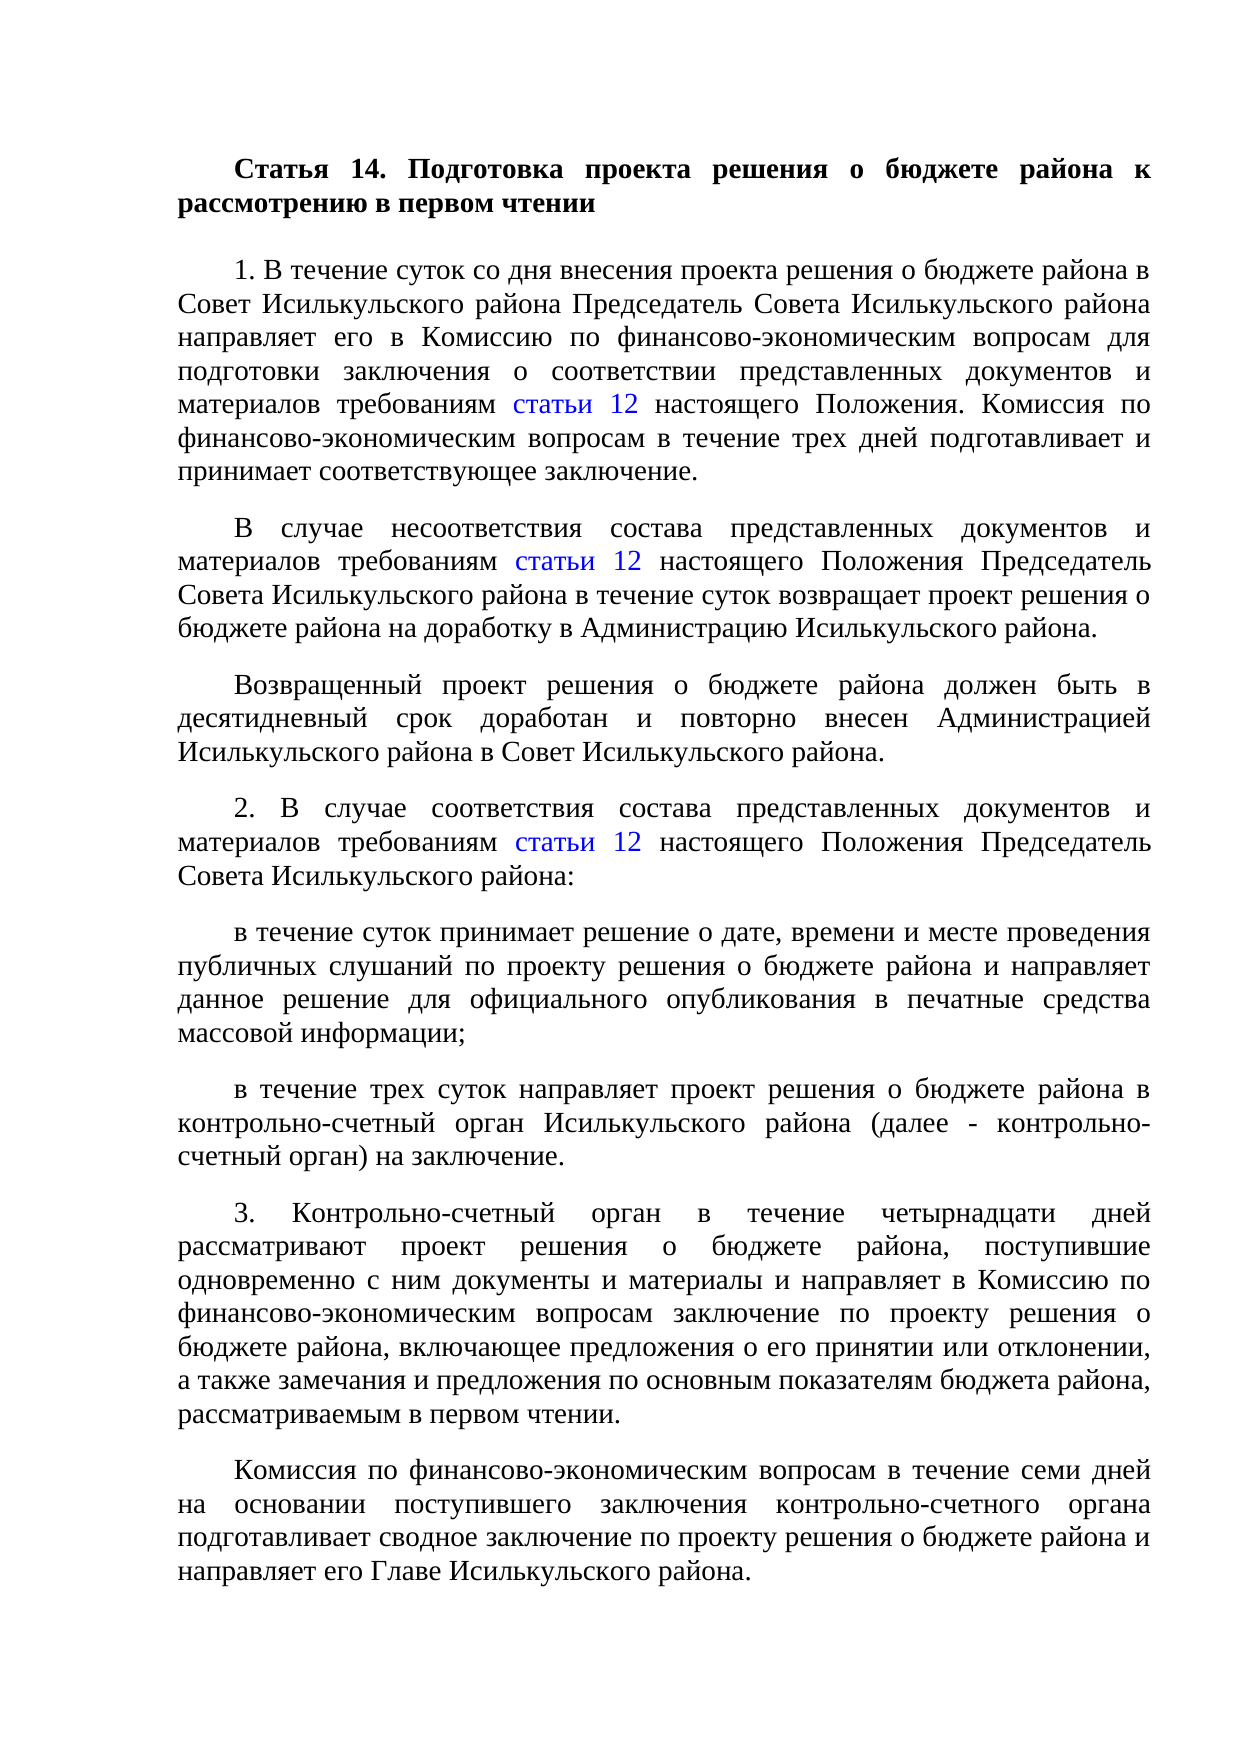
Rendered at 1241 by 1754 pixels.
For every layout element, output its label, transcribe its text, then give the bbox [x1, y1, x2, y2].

text в течение суток принимает решение о дате, времени и месте проведения публичных слушаний по проекту решения о бюджете района и направляет данное решение для официального опубликования в печатные средства массовой информации; [177, 914, 1152, 1048]
text 1. В течение суток со дня внесения проекта решения о бюджете района в Совет Исилькульского района Председатель Совета Исилькульского района направляет его в Комиссию по финансово-экономическим вопросам для подготовки заключения о соответствии представленных документов и материалов требованиям статьи 12 настоящего Положения. Комиссия по финансово-экономическим вопросам в течение трех дней подготавливает и принимает соответствующее заключение. [177, 252, 1152, 487]
text Комиссия по финансово-экономическим вопросам в течение семи дней на основании поступившего заключения контрольно-счетного органа подготавливает сводное заключение по проекту решения о бюджете района и направляет его Главе Исилькульского района. [177, 1452, 1152, 1587]
text 2. В случае соответствия состава представленных документов и материалов требованиям статьи 12 настоящего Положения Председатель Совета Исилькульского района: [177, 791, 1152, 891]
text В случае несоответствия состава представленных документов и материалов требованиям статьи 12 настоящего Положения Председатель Совета Исилькульского района в течение суток возвращает проект решения о бюджете района на доработку в Администрацию Исилькульского района. [177, 510, 1152, 644]
title Статья 14. Подготовка проекта решения о бюджете района к рассмотрению в первом чтении [177, 152, 1152, 219]
text Возвращенный проект решения о бюджете района должен быть в десятидневный срок доработан и повторно внесен Администрацией Исилькульского района в Совет Исилькульского района. [177, 667, 1152, 768]
text 3. Контрольно-счетный орган в течение четырнадцати дней рассматривают проект решения о бюджете района, поступившие одновременно с ним документы и материалы и направляет в Комиссию по финансово-экономическим вопросам заключение по проекту решения о бюджете района, включающее предложения о его принятии или отклонении, а также замечания и предложения по основным показателям бюджета района, рассматриваемым в первом чтении. [177, 1195, 1152, 1429]
text в течение трех суток направляет проект решения о бюджете района в контрольно-счетный орган Исилькульского района (далее - контрольно-счетный орган) на заключение. [177, 1071, 1152, 1172]
